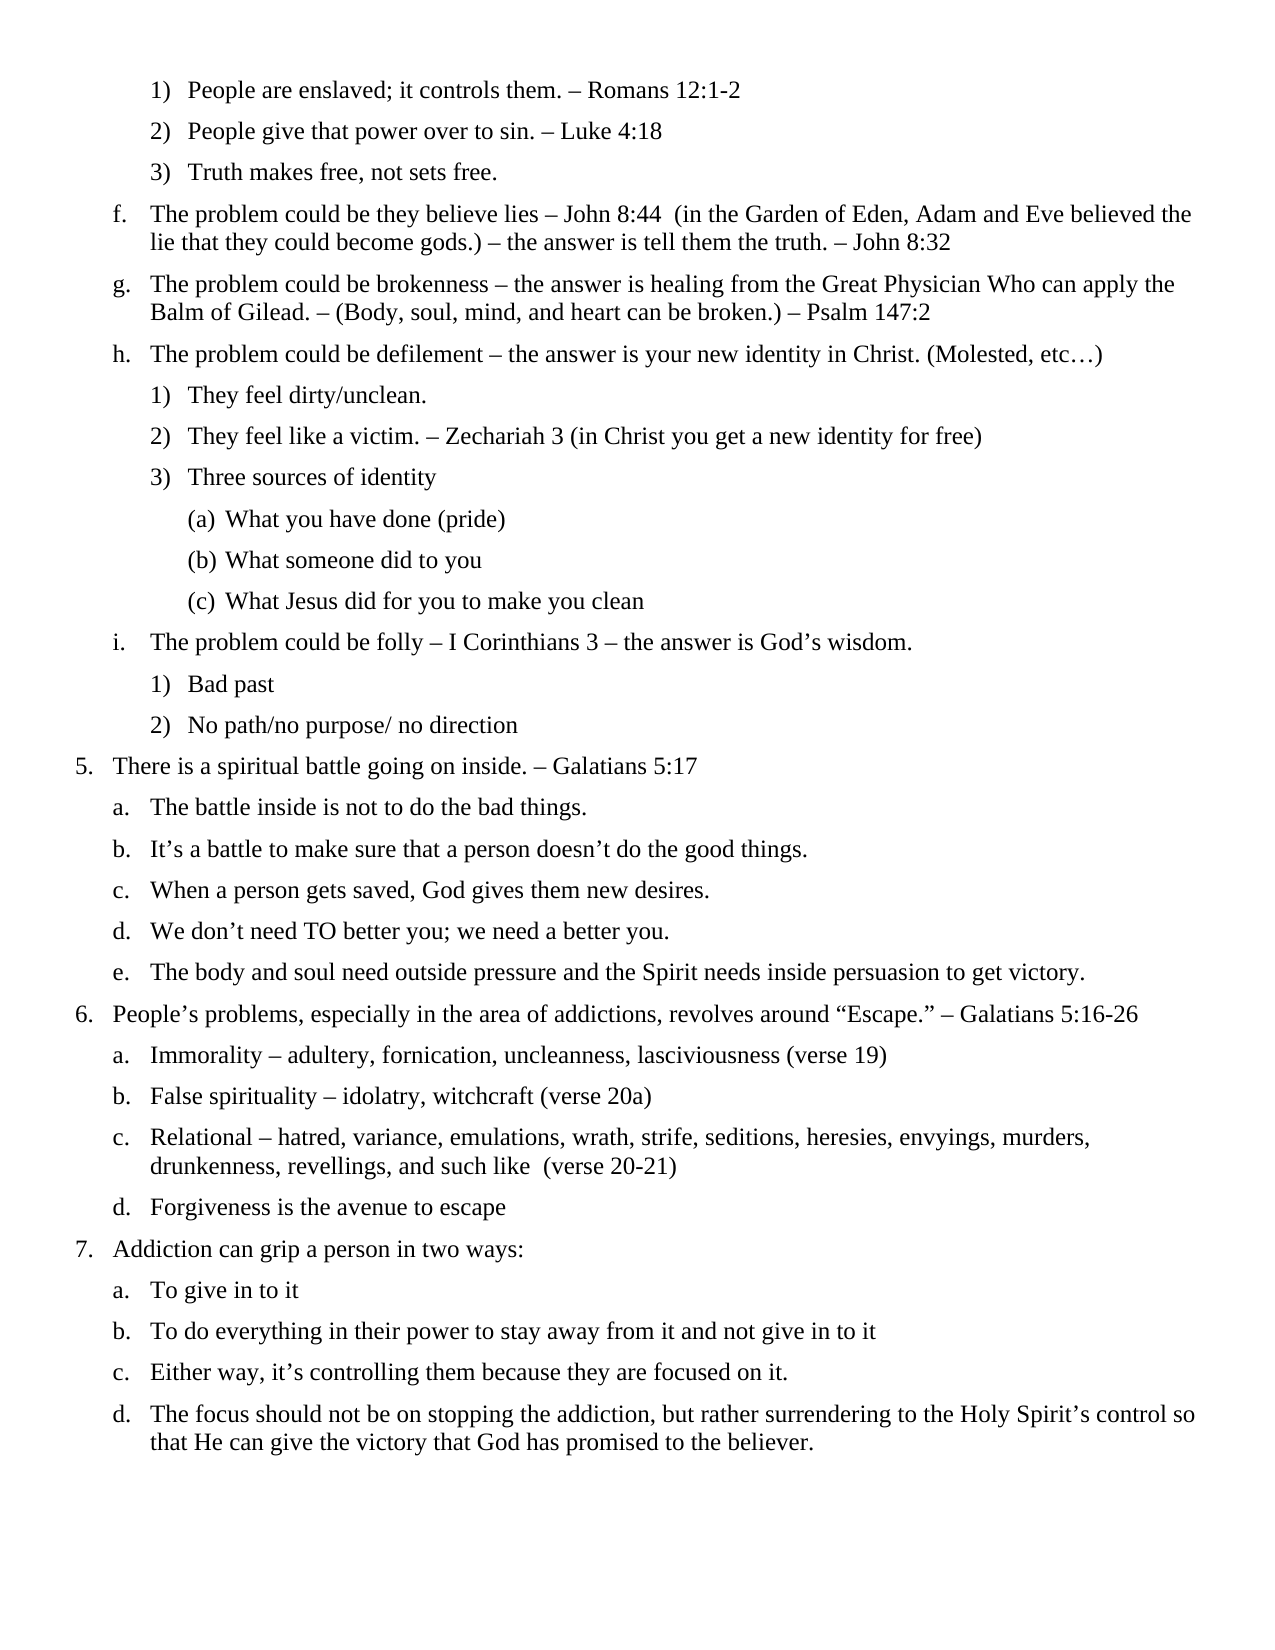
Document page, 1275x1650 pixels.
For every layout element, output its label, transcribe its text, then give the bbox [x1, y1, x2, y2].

list People give that power over to sin. – Luke 4:18 [150, 116, 1200, 145]
list Immorality – adultery, fornication, uncleanness, lasciviousness (verse 19) [112, 1040, 1200, 1069]
list When a person gets saved, God gives them new desires. [112, 875, 1200, 904]
list We don’t need TO better you; we need a better you. [112, 916, 1200, 945]
list What you have done (pride) [187, 504, 1200, 532]
list False spirituality – idolatry, witchcraft (verse 20a) [112, 1081, 1200, 1110]
list It’s a battle to make sure that a person doesn’t do the good things. [112, 834, 1200, 862]
list People are enslaved; it controls them. – Romans 12:1-2 [150, 75, 1200, 104]
list People’s problems, especially in the area of addictions, revolves around “Escape.” – Galatians 5:16-26 [75, 999, 1200, 1027]
list The body and soul need outside pressure and the Spirit needs inside persuasion to get victory. [112, 957, 1200, 986]
list The focus should not be on stopping the addiction, but rather surrendering to the Holy Spirit’s control so that He can give the victory that God has promised to the believer. [112, 1399, 1200, 1456]
list What Jesus did for you to make you clean [187, 586, 1200, 615]
list Relational – hatred, variance, emulations, wrath, strife, seditions, heresies, envyings, murders, drunkenness, revellings, and such like (verse 20-21) [112, 1122, 1200, 1180]
list No path/no purpose/ no direction [150, 710, 1200, 739]
list To do everything in their power to stay away from it and not give in to it [112, 1316, 1200, 1345]
list Addiction can grip a person in two ways: [75, 1234, 1200, 1262]
list Either way, it’s controlling them because they are focused on it. [112, 1357, 1200, 1386]
list Three sources of identity [150, 462, 1200, 491]
list The problem could be defilement – the answer is your new identity in Christ. (Molested, etc…) [112, 339, 1200, 367]
list There is a spiritual battle going on inside. – Galatians 5:17 [75, 751, 1200, 780]
list The problem could be brokenness – the answer is healing from the Great Physician Who can apply the Balm of Gilead. – (Body, soul, mind, and heart can be broken.) – Psalm 147:2 [112, 269, 1200, 326]
list Truth makes free, not sets free. [150, 157, 1200, 186]
list Forgiveness is the avenue to escape [112, 1192, 1200, 1221]
list The battle inside is not to do the bad things. [112, 792, 1200, 821]
list What someone did to you [187, 545, 1200, 574]
list They feel dirty/unclean. [150, 380, 1200, 409]
list The problem could be they believe lies – John 8:44 (in the Garden of Eden, Adam and Eve believed the lie that they could become gods.) – the answer is tell them the truth. – John 8:32 [112, 199, 1200, 256]
list Bad past [150, 669, 1200, 697]
list To give in to it [112, 1275, 1200, 1304]
list The problem could be folly – I Corinthians 3 – the answer is God’s wisdom. [112, 627, 1200, 656]
list They feel like a victim. – Zechariah 3 (in Christ you get a new identity for free) [150, 421, 1200, 450]
